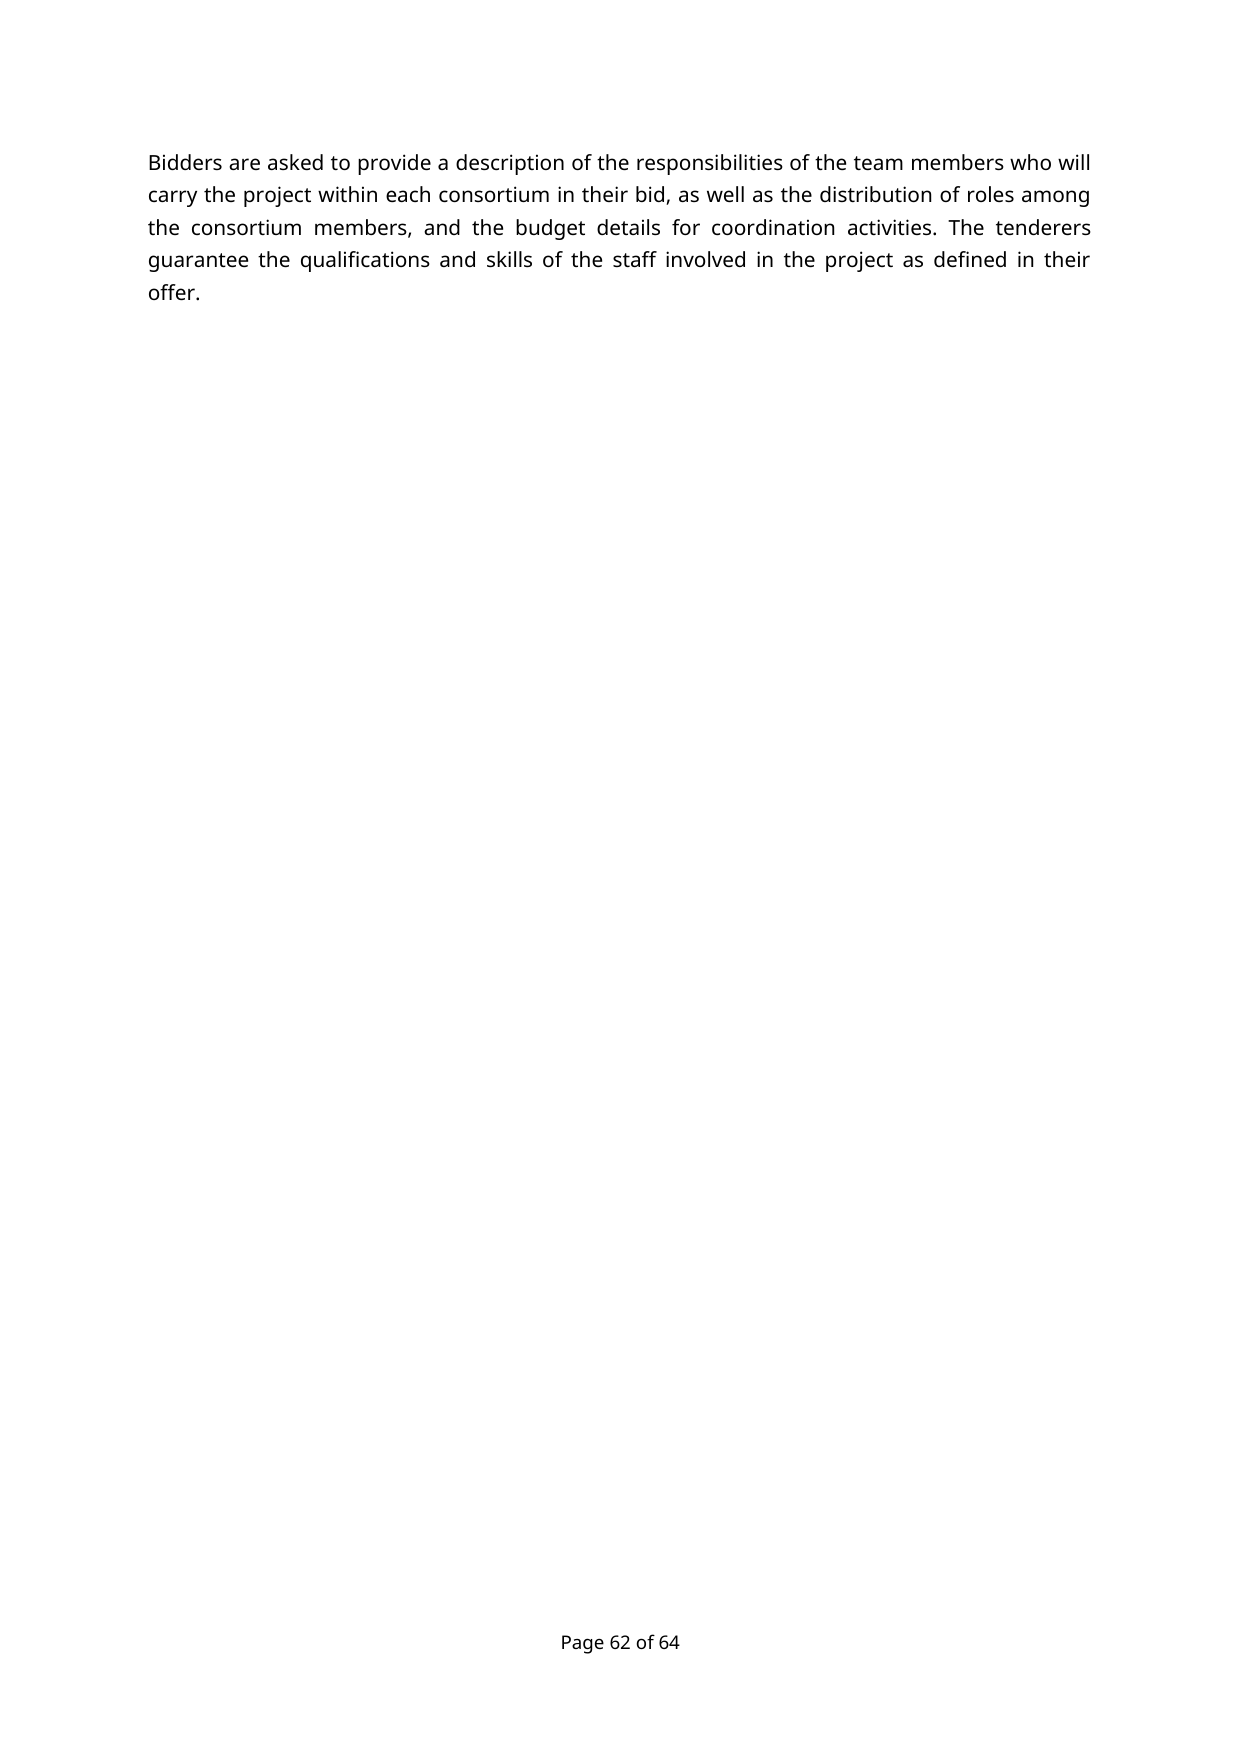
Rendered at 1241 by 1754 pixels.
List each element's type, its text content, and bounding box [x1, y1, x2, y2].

text Bidders are asked to provide a description of the responsibilities of the team members who will carry the project within each consortium in their bid, as well as the distribution of roles among the consortium members, and the budget details for coordination activities. The tenderers guarantee the qualifications and skills of the staff involved in the project as defined in their offer. [148, 148, 1093, 306]
